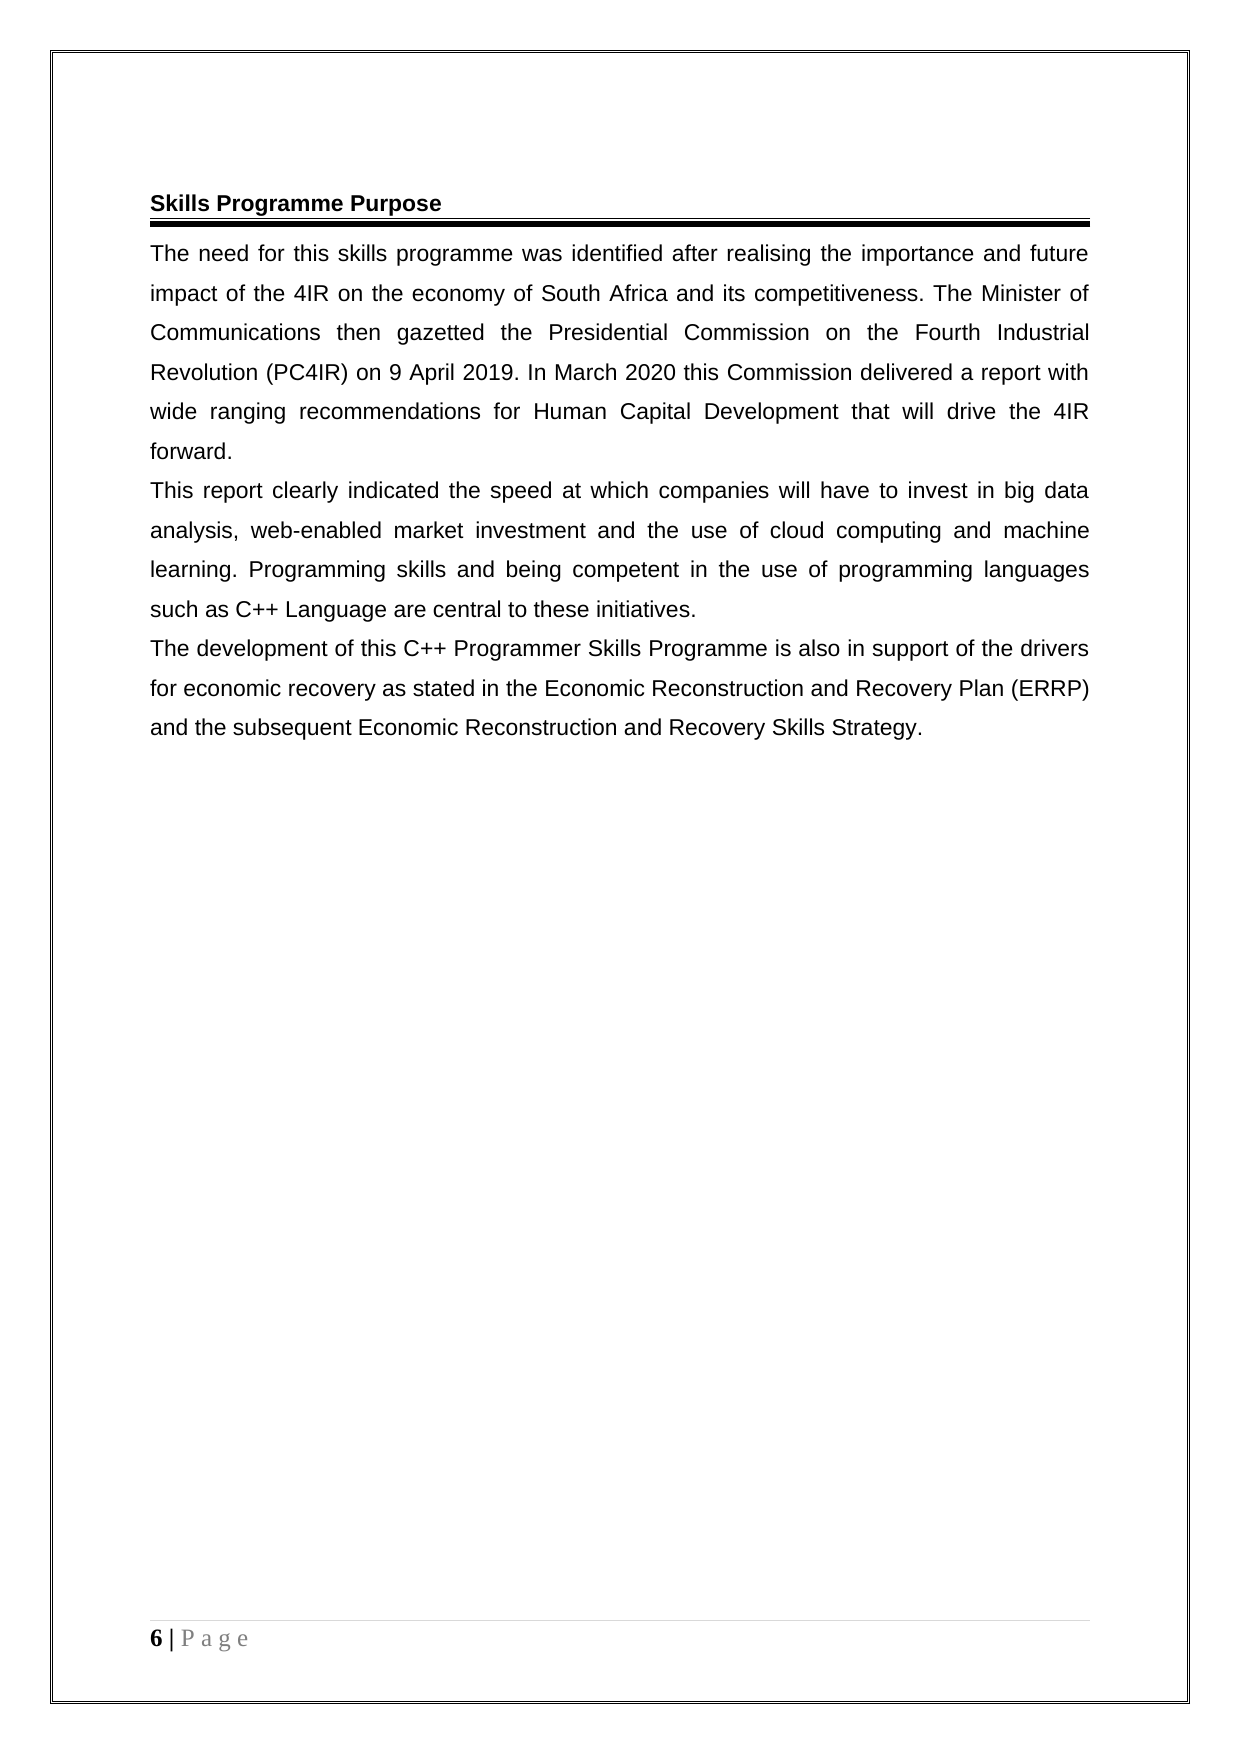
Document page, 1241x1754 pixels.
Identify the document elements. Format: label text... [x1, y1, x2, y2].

text The need for this skills programme was identified after realising the importance and future impact of the 4IR on the economy of South Africa and its competitiveness. The Minister of Communications then gazetted the Presidential Commission on the Fourth Industrial Revolution (PC4IR) on 9 April 2019. In March 2020 this Commission delivered a report with wide ranging recommendations for Human Capital Development that will drive the 4IR forward. [150, 240, 1090, 464]
text The development of this C++ Programmer Skills Programme is also in support of the drivers for economic recovery as stated in the Economic Reconstruction and Recovery Plan (ERRP) and the subsequent Economic Reconstruction and Recovery Skills Strategy. [150, 635, 1090, 741]
text Skills Programme Purpose [150, 189, 1090, 218]
text This report clearly indicated the speed at which companies will have to invest in big data analysis, web-enabled market investment and the use of cloud computing and machine learning. Programming skills and being competent in the use of programming languages such as C++ Language are central to these initiatives. [150, 477, 1090, 622]
